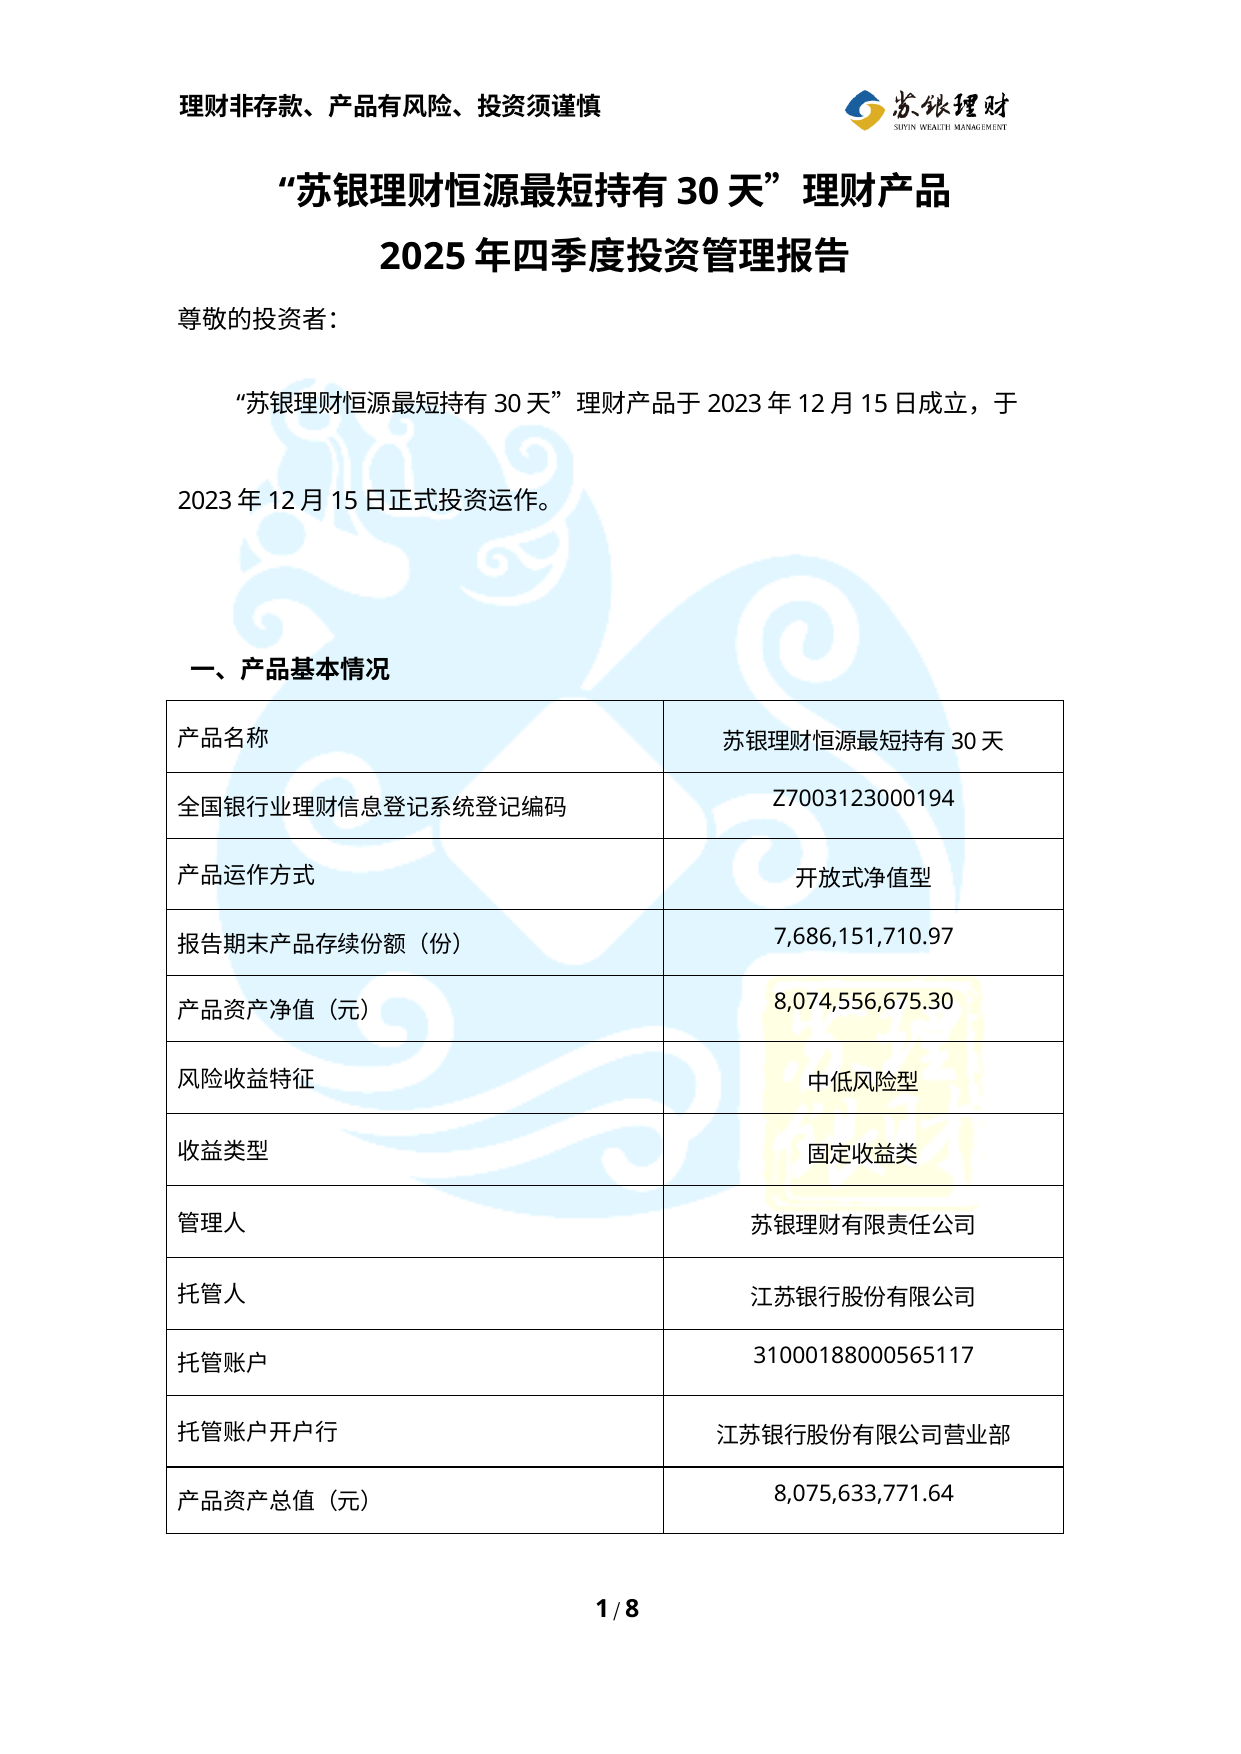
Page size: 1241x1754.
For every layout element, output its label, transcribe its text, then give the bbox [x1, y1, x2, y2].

table_cell 托管账户 [167, 1330, 663, 1394]
table_cell 苏银理财有限责任公司 [664, 1186, 1063, 1257]
table_cell 江苏银行股份有限公司营业部 [664, 1396, 1063, 1466]
text 尊敬的投资者： [177, 286, 1053, 351]
table_header 苏银理财恒源最短持有30天 [664, 701, 1063, 772]
text 2025年四季度投资管理报告 [177, 221, 1053, 286]
table_cell Z7003123000194 [664, 773, 1063, 838]
picture [820, 72, 1039, 143]
table_cell 产品资产总值（元） [167, 1468, 663, 1532]
table_cell 8,074,556,675.30 [664, 976, 1063, 1041]
table_cell 收益类型 [167, 1114, 663, 1185]
table_header 产品名称 [167, 701, 663, 772]
table_cell 固定收益类 [664, 1114, 1063, 1185]
table_cell 风险收益特征 [167, 1042, 663, 1113]
table_cell 管理人 [167, 1186, 663, 1257]
table_cell 托管人 [167, 1258, 663, 1328]
table_cell 7,686,151,710.97 [664, 910, 1063, 975]
table_cell 托管账户开户行 [167, 1396, 663, 1466]
table_cell 江苏银行股份有限公司 [664, 1258, 1063, 1328]
subtitle 一、产品基本情况 [190, 635, 1053, 700]
table_cell 开放式净值型 [664, 839, 1063, 909]
table_cell 报告期末产品存续份额（份） [167, 910, 663, 975]
text “苏银理财恒源最短持有30天”理财产品于 2023年12月15日成立，于2023年12月15日正式投资运作。 [177, 369, 1053, 531]
text “苏银理财恒源最短持有30天”理财产品 [177, 156, 1053, 221]
table_cell 31000188000565117 [664, 1330, 1063, 1394]
table_cell 中低风险型 [664, 1042, 1063, 1113]
table_cell 产品运作方式 [167, 839, 663, 909]
table_cell 全国银行业理财信息登记系统登记编码 [167, 773, 663, 838]
table_cell 产品资产净值（元） [167, 976, 663, 1041]
table_cell 8,075,633,771.64 [664, 1468, 1063, 1532]
